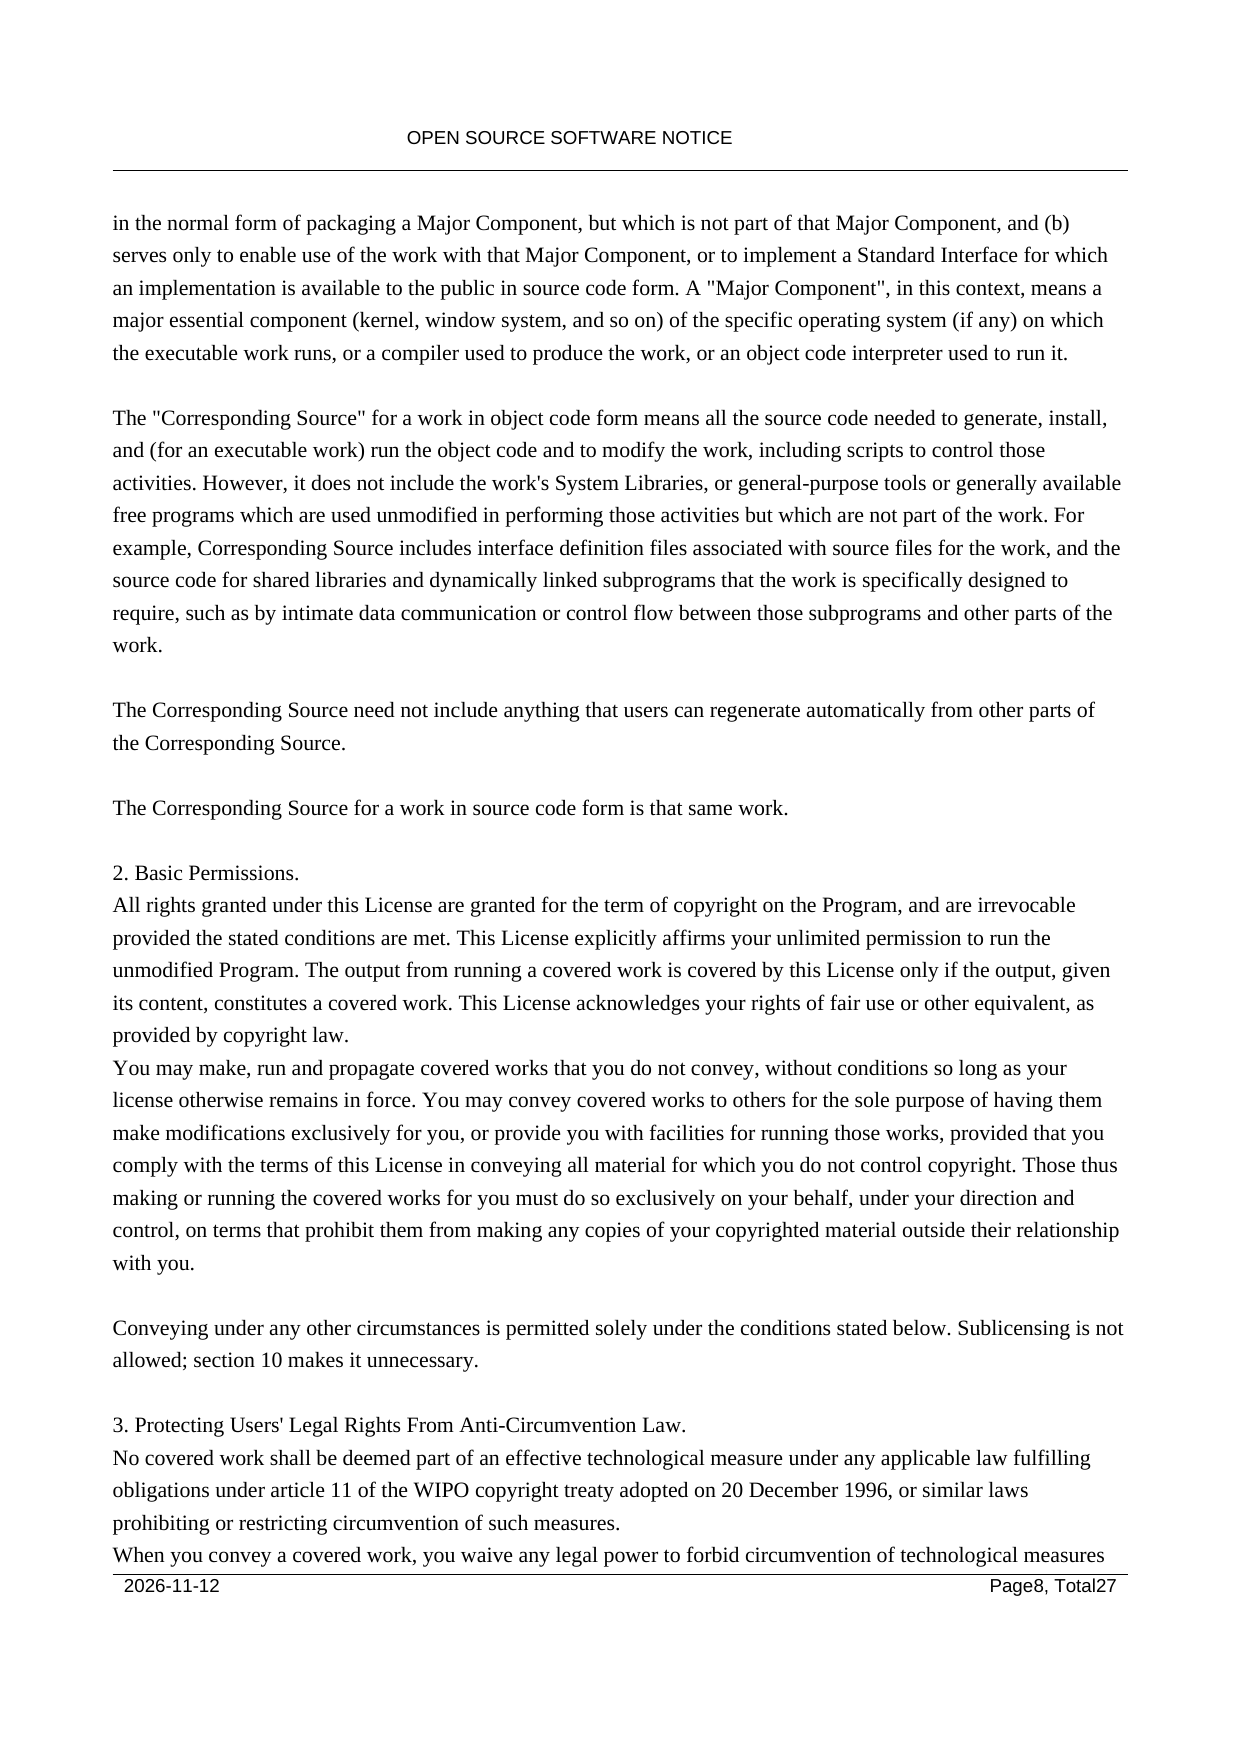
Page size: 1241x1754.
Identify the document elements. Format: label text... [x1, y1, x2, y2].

text All rights granted under this License are granted for the term of copyright on the Program, and are irrevocable provided the stated conditions are met. This License explicitly affirms your unlimited permission to run the unmodified Program. The output from running a covered work is covered by this License only if the output, given its content, constitutes a covered work. This License acknowledges your rights of fair use or other equivalent, as provided by copyright law. [112, 889, 1128, 1051]
text You may make, run and propagate covered works that you do not convey, without conditions so long as your license otherwise remains in force. You may convey covered works to others for the sole purpose of having them make modifications exclusively for you, or provide you with facilities for running those works, provided that you comply with the terms of this License in conveying all material for which you do not control copyright. Those thus making or running the covered works for you must do so exclusively on your behalf, under your direction and control, on terms that prohibit them from making any copies of your copyrighted material outside their relationship with you. [112, 1051, 1128, 1279]
text The Corresponding Source need not include anything that users can regenerate automatically from other parts of the Corresponding Source. [112, 694, 1128, 759]
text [112, 1539, 1128, 1571]
text Conveying under any other circumstances is permitted solely under the conditions stated below. Sublicensing is not allowed; section 10 makes it unnecessary. [112, 1311, 1128, 1376]
text 3. Protecting Users' Legal Rights From Anti-Circumvention Law. [112, 1409, 1128, 1441]
text The Corresponding Source for a work in source code form is that same work. [112, 791, 1128, 824]
text The "Corresponding Source" for a work in object code form means all the source code needed to generate, install, and (for an executable work) run the object code and to modify the work, including scripts to control those activities. However, it does not include the work's System Libraries, or general-purpose tools or generally available free programs which are used unmodified in performing those activities but which are not part of the work. For example, Corresponding Source includes interface definition files associated with source files for the work, and the source code for shared libraries and dynamically linked subprograms that the work is specifically designed to require, such as by intimate data communication or control flow between those subprograms and other parts of the work. [112, 401, 1128, 661]
text 2. Basic Permissions. [112, 856, 1128, 889]
text No covered work shall be deemed part of an effective technological measure under any applicable law fulfilling obligations under article 11 of the WIPO copyright treaty adopted on 20 December 1996, or similar laws prohibiting or restricting circumvention of such measures. [112, 1441, 1128, 1539]
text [112, 206, 1128, 369]
